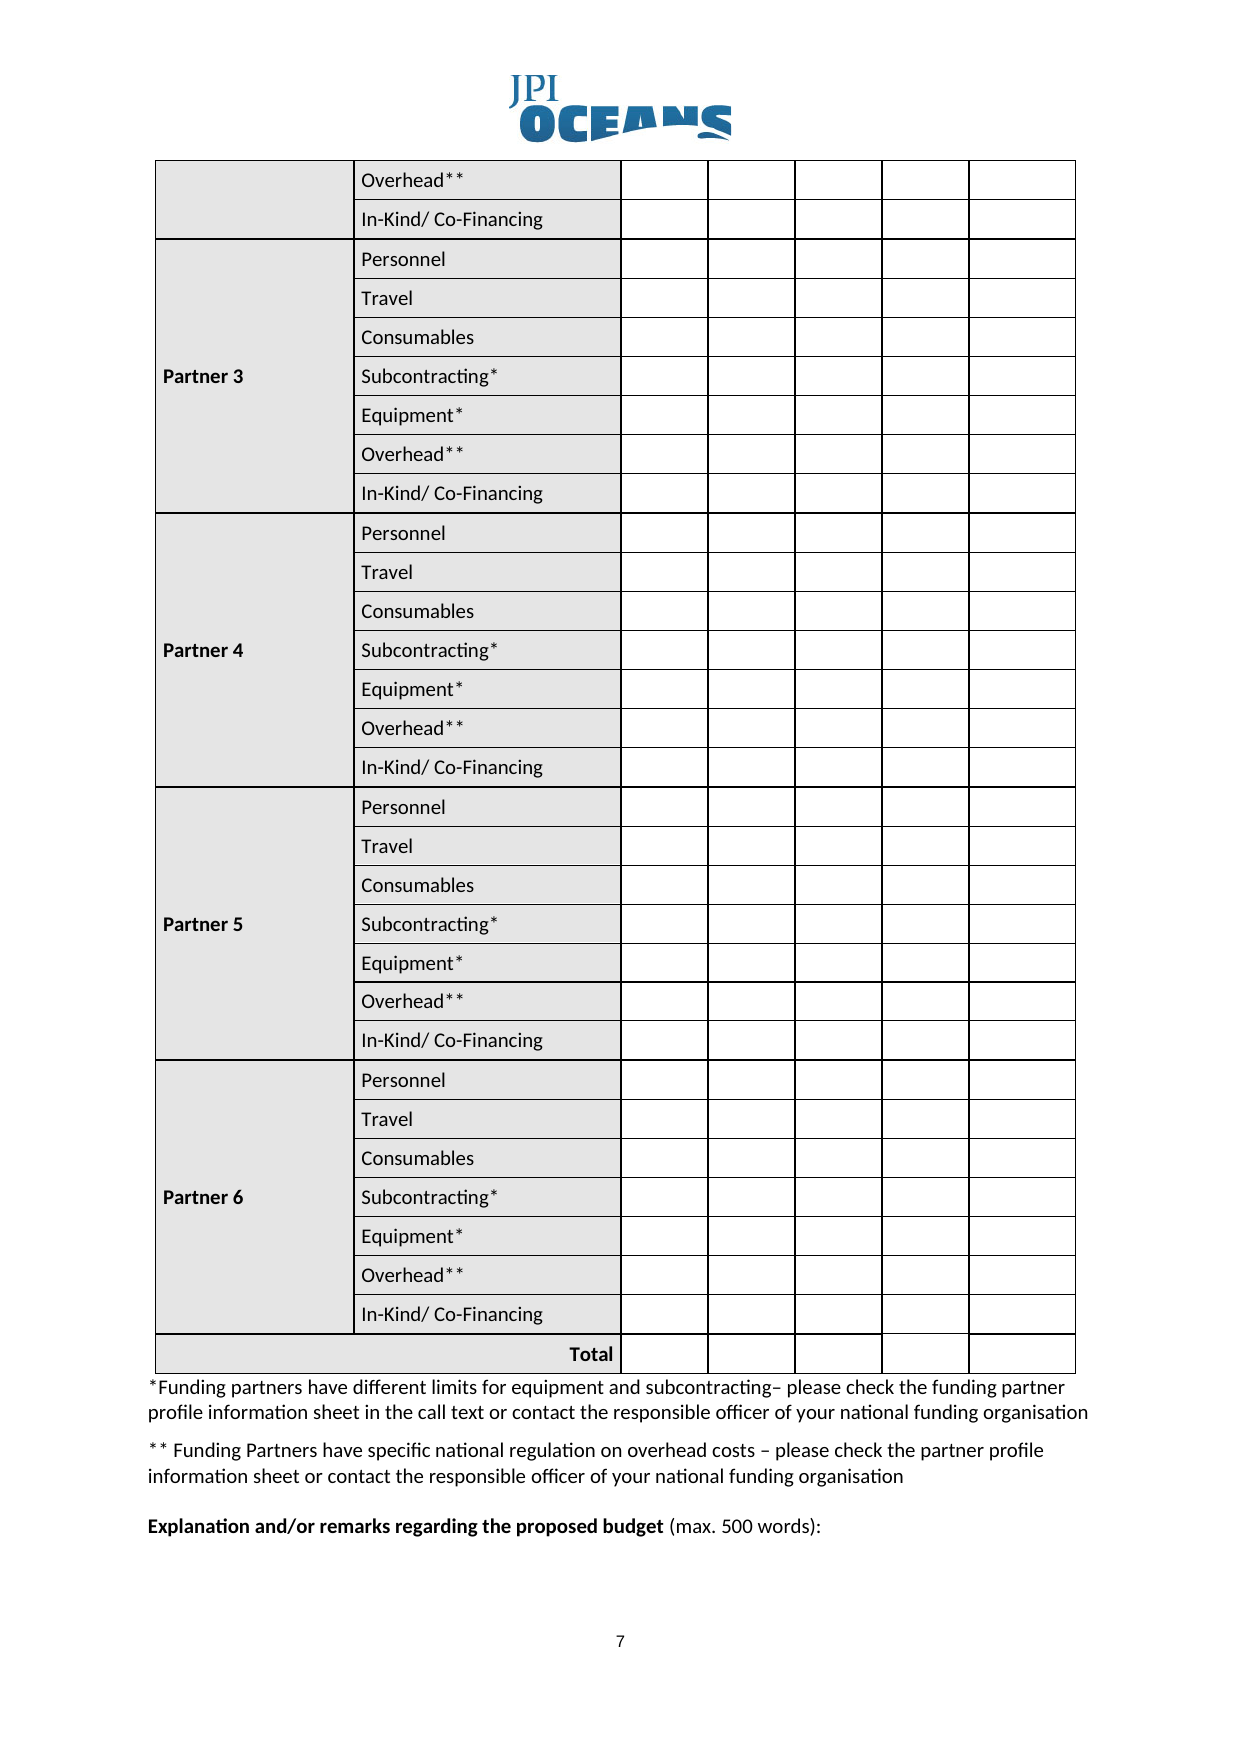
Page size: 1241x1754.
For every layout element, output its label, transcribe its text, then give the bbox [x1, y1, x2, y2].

table_cell [883, 435, 968, 473]
table_cell [622, 1335, 707, 1373]
table_cell [622, 709, 707, 747]
table_cell [709, 435, 794, 473]
table_cell [709, 631, 794, 669]
table_cell [970, 983, 1075, 1020]
table_cell [622, 788, 707, 826]
table_cell [622, 553, 707, 591]
table_cell [622, 670, 707, 708]
table_cell [709, 357, 794, 395]
table_cell [709, 1100, 794, 1138]
table_cell [709, 1061, 794, 1099]
table_cell [883, 827, 968, 864]
table_cell Partner 3 [156, 240, 353, 512]
table_cell Equipment* [355, 1217, 620, 1255]
table_cell [883, 709, 968, 747]
table_cell [796, 983, 881, 1020]
table_cell [883, 1217, 968, 1255]
table_cell [796, 553, 881, 591]
table_cell [970, 161, 1075, 199]
table_cell [883, 670, 968, 708]
table_cell [709, 788, 794, 826]
table_cell [796, 1139, 881, 1177]
table_cell [796, 1100, 881, 1138]
table_cell [970, 748, 1075, 786]
table_cell In-Kind/ Co-Financing [355, 1021, 620, 1059]
table_cell [796, 514, 881, 552]
table_cell [709, 1139, 794, 1177]
table_cell [622, 983, 707, 1020]
table_cell [622, 514, 707, 552]
table_cell Travel [355, 553, 620, 591]
table_cell Personnel [355, 788, 620, 826]
table_cell [883, 1256, 968, 1294]
table_cell Travel [355, 827, 620, 864]
table_cell Travel [355, 1100, 620, 1138]
table_cell [970, 240, 1075, 278]
table_cell [709, 1256, 794, 1294]
table_cell [883, 1295, 968, 1333]
table_cell Subcontracting* [355, 1178, 620, 1216]
table_cell [970, 1178, 1075, 1216]
table_cell Overhead** [355, 435, 620, 473]
table_cell [709, 1295, 794, 1333]
picture [509, 75, 732, 155]
subtitle ** Funding Partners have specific national regulation on overhead costs – please check the partner profile information sheet or contact the responsible officer of your national funding organisation [148, 1437, 1092, 1488]
table_cell [622, 1061, 707, 1099]
table_cell [883, 1100, 968, 1138]
table_cell [709, 200, 794, 238]
table_cell In-Kind/ Co-Financing [355, 474, 620, 512]
table_cell [622, 161, 707, 199]
table_cell [883, 748, 968, 786]
table_cell [970, 631, 1075, 669]
subtitle Explanation and/or remarks regarding the proposed budget (max. 500 words): [148, 1514, 1092, 1539]
table_cell [883, 1334, 968, 1373]
table_cell [709, 592, 794, 630]
table_cell [622, 1100, 707, 1138]
table_cell [796, 1295, 881, 1333]
table_cell [622, 748, 707, 786]
table_cell [709, 240, 794, 278]
table_cell [970, 396, 1075, 434]
table_cell [709, 983, 794, 1020]
table_cell [970, 944, 1075, 981]
text *Funding partners have different limits for equipment and subcontracting– please check the funding partner profile information sheet in the call text or contact the responsible officer of your national funding organisation [148, 1374, 1092, 1425]
table_cell [622, 827, 707, 864]
table_cell Personnel [355, 1061, 620, 1099]
table_cell Equipment* [355, 396, 620, 434]
table_cell [622, 318, 707, 356]
table_cell [796, 279, 881, 317]
table_cell [796, 435, 881, 473]
table_cell Overhead** [355, 709, 620, 747]
table_cell [622, 474, 707, 512]
table_cell [883, 240, 968, 278]
table_cell [970, 357, 1075, 395]
table_cell Subcontracting* [355, 905, 620, 942]
table_cell [883, 788, 968, 826]
table_cell [883, 1021, 968, 1059]
table_cell [970, 279, 1075, 317]
table_cell [796, 866, 881, 903]
table_cell [622, 240, 707, 278]
table_cell [709, 1021, 794, 1059]
table_cell [709, 474, 794, 512]
table_cell [883, 357, 968, 395]
table_cell [709, 709, 794, 747]
table_cell [796, 592, 881, 630]
table_cell Partner 6 [156, 1061, 353, 1333]
table_cell [709, 748, 794, 786]
table_cell [883, 514, 968, 552]
table_cell [883, 1061, 968, 1099]
table_cell [796, 1256, 881, 1294]
table_cell Subcontracting* [355, 357, 620, 395]
table_cell [883, 1139, 968, 1177]
table_cell [970, 827, 1075, 864]
table_cell Consumables [355, 866, 620, 903]
table_cell Personnel [355, 240, 620, 278]
table_cell [796, 357, 881, 395]
table_cell Consumables [355, 592, 620, 630]
table_cell [883, 553, 968, 591]
table_cell [970, 1256, 1075, 1294]
table_cell [883, 983, 968, 1020]
table_cell [622, 1295, 707, 1333]
table_cell [796, 944, 881, 981]
table_cell [970, 1061, 1075, 1099]
table_cell [796, 1061, 881, 1099]
table_cell Total [156, 1335, 620, 1373]
table_cell [709, 866, 794, 903]
table_cell [970, 1139, 1075, 1177]
table_cell Subcontracting* [355, 631, 620, 669]
table_cell [709, 318, 794, 356]
table_cell [709, 944, 794, 981]
table_cell [622, 1021, 707, 1059]
table_cell [796, 670, 881, 708]
table_cell [796, 788, 881, 826]
table_cell [883, 905, 968, 942]
table_cell [970, 553, 1075, 591]
table_cell [796, 748, 881, 786]
table_cell [970, 905, 1075, 942]
table_cell Personnel [355, 514, 620, 552]
table_cell [796, 709, 881, 747]
table_cell [970, 1335, 1075, 1373]
table_cell [709, 1335, 794, 1373]
table_cell [622, 944, 707, 981]
table_cell [709, 553, 794, 591]
table_cell [970, 1021, 1075, 1059]
table_cell [622, 1139, 707, 1177]
table_cell [796, 1335, 881, 1373]
table_cell Consumables [355, 318, 620, 356]
table_cell [796, 1021, 881, 1059]
table_cell [970, 709, 1075, 747]
table_cell [709, 1178, 794, 1216]
table_cell [622, 866, 707, 903]
table_cell Partner 5 [156, 788, 353, 1059]
table_cell [970, 514, 1075, 552]
table_cell [709, 279, 794, 317]
table_cell [883, 631, 968, 669]
table_cell [970, 788, 1075, 826]
table_cell Overhead** [355, 161, 620, 199]
table_cell [622, 279, 707, 317]
table_cell [796, 200, 881, 238]
table_cell In-Kind/ Co-Financing [355, 200, 620, 238]
table_cell [796, 161, 881, 199]
table_cell [709, 670, 794, 708]
table_cell [883, 161, 968, 199]
table_cell [883, 866, 968, 903]
table_cell [883, 474, 968, 512]
table_cell [796, 827, 881, 864]
table_cell [970, 670, 1075, 708]
table_cell [970, 866, 1075, 903]
table_cell [883, 396, 968, 434]
table_cell [709, 161, 794, 199]
table_cell [796, 631, 881, 669]
table_cell [883, 592, 968, 630]
table_cell [709, 514, 794, 552]
table_cell [970, 592, 1075, 630]
table_cell [796, 1178, 881, 1216]
table_cell [622, 592, 707, 630]
table_cell Partner 4 [156, 514, 353, 786]
table_cell [796, 240, 881, 278]
table_cell [796, 905, 881, 942]
table_cell [970, 200, 1075, 238]
table_cell [709, 905, 794, 942]
table_cell [709, 827, 794, 864]
table_cell [970, 1100, 1075, 1138]
table_cell In-Kind/ Co-Financing [355, 748, 620, 786]
table_cell Overhead** [355, 983, 620, 1020]
table_cell In-Kind/ Co-Financing [355, 1295, 620, 1333]
table_cell [709, 1217, 794, 1255]
table_cell [622, 1217, 707, 1255]
table_cell [970, 318, 1075, 356]
table_cell [622, 396, 707, 434]
table_cell Overhead** [355, 1256, 620, 1294]
table_cell [970, 474, 1075, 512]
table_cell [622, 1256, 707, 1294]
table_cell [883, 1178, 968, 1216]
table_cell Equipment* [355, 670, 620, 708]
table_cell [883, 944, 968, 981]
table_cell [709, 396, 794, 434]
table_cell [622, 435, 707, 473]
table_cell [622, 200, 707, 238]
table_cell [883, 279, 968, 317]
table_cell [622, 357, 707, 395]
table_cell [796, 318, 881, 356]
table_cell [622, 905, 707, 942]
table_cell Travel [355, 279, 620, 317]
table_cell [970, 1217, 1075, 1255]
table_cell [796, 1217, 881, 1255]
table_cell Equipment* [355, 944, 620, 981]
table_cell [883, 200, 968, 238]
table_cell [622, 1178, 707, 1216]
table_cell [622, 631, 707, 669]
table_cell [796, 474, 881, 512]
table_cell Consumables [355, 1139, 620, 1177]
table_cell [970, 1295, 1075, 1333]
table_cell [883, 318, 968, 356]
table_cell [796, 396, 881, 434]
table_cell [970, 435, 1075, 473]
